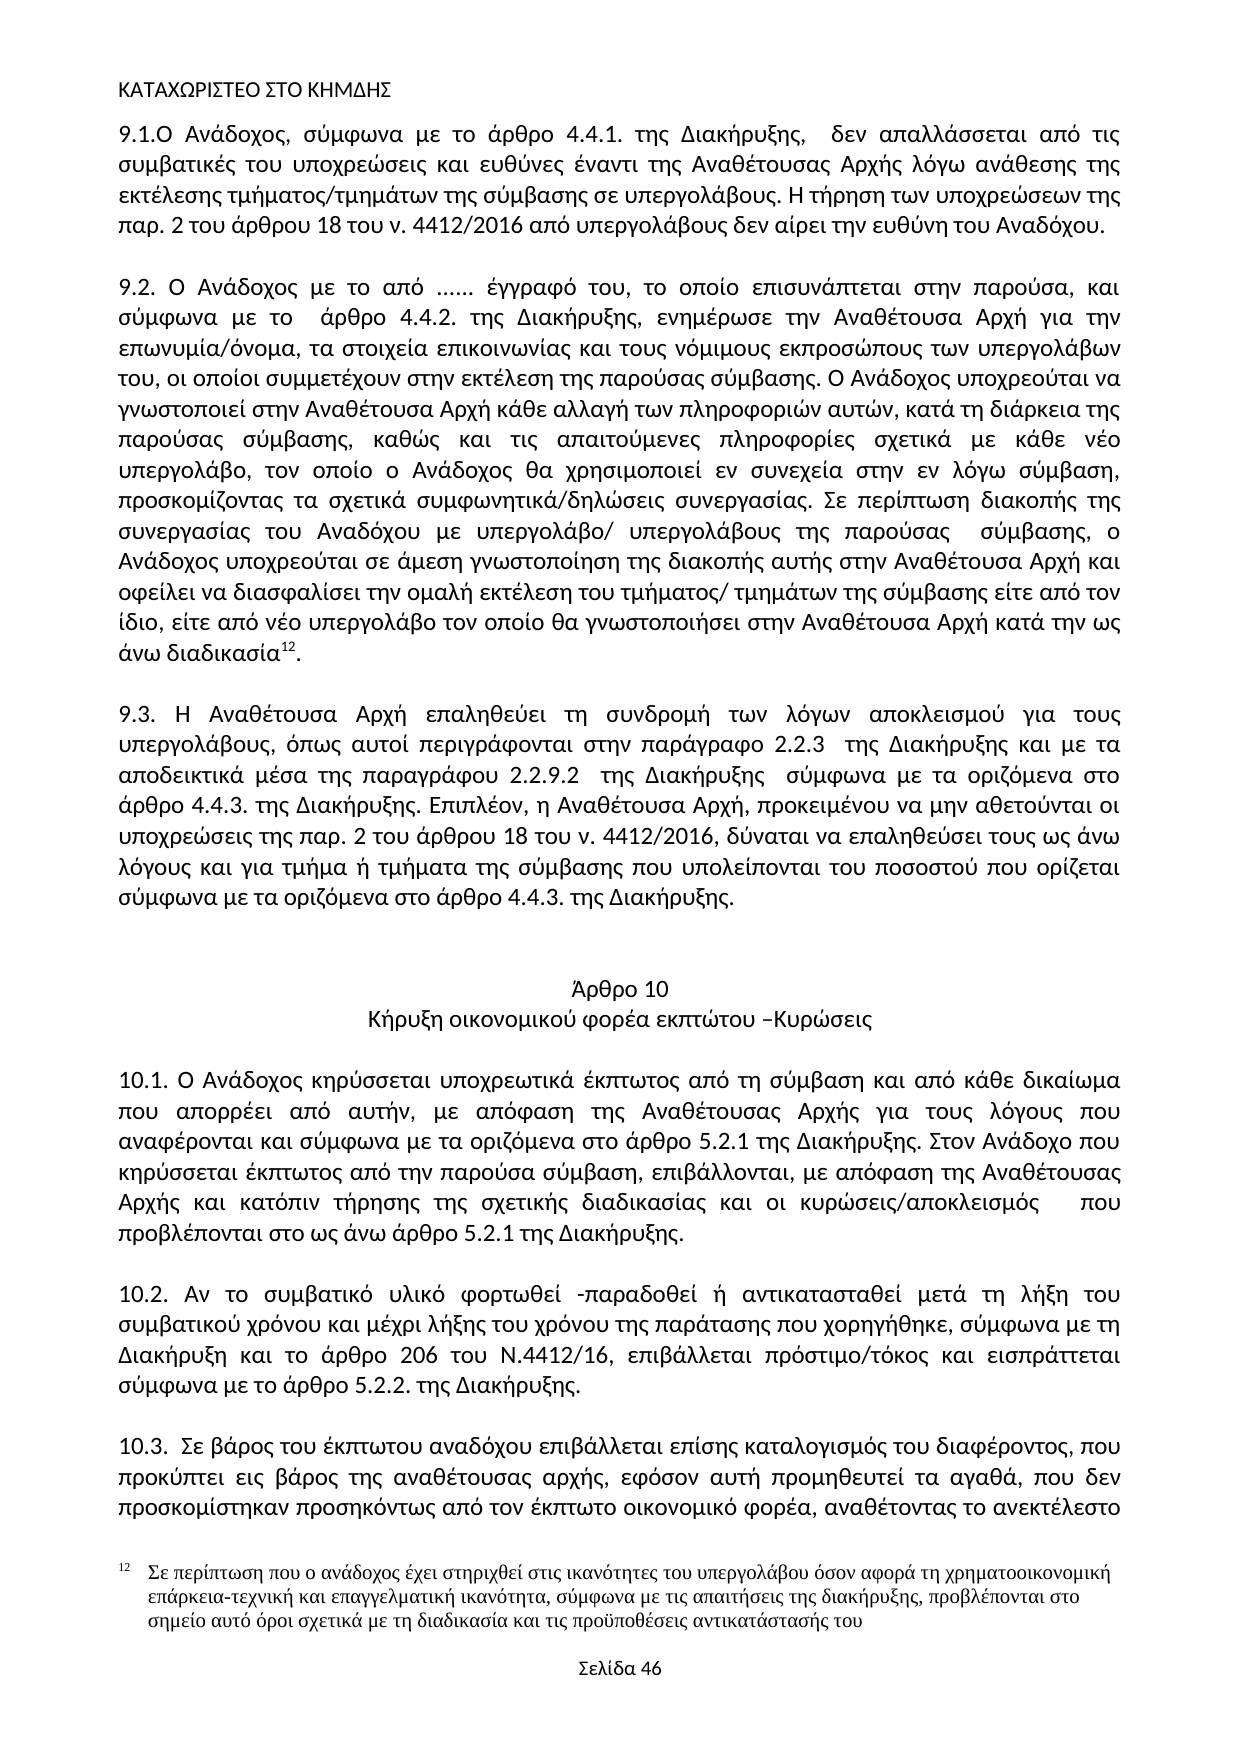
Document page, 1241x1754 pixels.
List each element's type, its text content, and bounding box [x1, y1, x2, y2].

text 9.2. Ο Ανάδοχος με το από ...... έγγραφό του, το οποίο επισυνάπτεται στην παρούσα, και σύμφωνα με το άρθρο 4.4.2. της Διακήρυξης, ενημέρωσε την Αναθέτουσα Αρχή για την επωνυμία/όνομα, τα στοιχεία επικοινωνίας και τους νόμιμους εκπροσώπους των υπεργολάβων του, οι οποίοι συμμετέχουν στην εκτέλεση της παρούσας σύμβασης. Ο Ανάδοχος υποχρεούται να γνωστοποιεί στην Αναθέτουσα Αρχή κάθε αλλαγή των πληροφοριών αυτών, κατά τη διάρκεια της παρούσας σύμβασης, καθώς και τις απαιτούμενες πληροφορίες σχετικά με κάθε νέο υπεργολάβο, τον οποίο ο Ανάδοχος θα χρησιμοποιεί εν συνεχεία στην εν λόγω σύμβαση, προσκομίζοντας τα σχετικά συμφωνητικά/δηλώσεις συνεργασίας. Σε περίπτωση διακοπής της συνεργασίας του Αναδόχου με υπεργολάβο/ υπεργολάβους της παρούσας σύμβασης, ο Ανάδοχος υποχρεούται σε άμεση γνωστοποίηση της διακοπής αυτής στην Αναθέτουσα Αρχή και οφείλει να διασφαλίσει την ομαλή εκτέλεση του τμήματος/ τμημάτων της σύμβασης είτε από τον ίδιο, είτε από νέο υπεργολάβο τον οποίο θα γνωστοποιήσει στην Αναθέτουσα Αρχή κατά την ως άνω διαδικασία. [118, 271, 1122, 667]
text Κήρυξη οικονομικού φορέα εκπτώτου –Κυρώσεις [118, 1003, 1122, 1034]
text 9.3. Η Αναθέτουσα Αρχή επαληθεύει τη συνδρομή των λόγων αποκλεισμού για τους υπεργολάβους, όπως αυτοί περιγράφονται στην παράγραφο 2.2.3 της Διακήρυξης και με τα αποδεικτικά μέσα της παραγράφου 2.2.9.2 της Διακήρυξης σύμφωνα με τα οριζόμενα στο άρθρο 4.4.3. της Διακήρυξης. Επιπλέον, η Αναθέτουσα Αρχή, προκειμένου να μην αθετούνται οι υποχρεώσεις της παρ. 2 του άρθρου 18 του ν. 4412/2016, δύναται να επαληθεύσει τους ως άνω λόγους και για τμήμα ή τμήματα της σύμβασης που υπολείπονται του ποσοστού που ορίζεται σύμφωνα με τα οριζόμενα στο άρθρο 4.4.3. της Διακήρυξης. [118, 698, 1122, 912]
text 9.1.Ο Ανάδοχος, σύμφωνα με το άρθρο 4.4.1. της Διακήρυξης, δεν απαλλάσσεται από τις συμβατικές του υποχρεώσεις και ευθύνες έναντι της Αναθέτουσας Αρχής λόγω ανάθεσης της εκτέλεσης τμήματος/τμημάτων της σύμβασης σε υπεργολάβους. Η τήρηση των υποχρεώσεων της παρ. 2 του άρθρου 18 του ν. 4412/2016 από υπεργολάβους δεν αίρει την ευθύνη του Αναδόχου. [118, 118, 1122, 240]
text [118, 1431, 1122, 1522]
text Άρθρο 10 [118, 973, 1122, 1003]
text 10.1. Ο Ανάδοχος κηρύσσεται υποχρεωτικά έκπτωτος από τη σύμβαση και από κάθε δικαίωμα που απορρέει από αυτήν, με απόφαση της Αναθέτουσας Αρχής για τους λόγους που αναφέρονται και σύμφωνα με τα οριζόμενα στο άρθρο 5.2.1 της Διακήρυξης. Στον Ανάδοχο που κηρύσσεται έκπτωτος από την παρούσα σύμβαση, επιβάλλονται, με απόφαση της Αναθέτουσας Αρχής και κατόπιν τήρησης της σχετικής διαδικασίας και οι κυρώσεις/αποκλεισμός που προβλέπονται στο ως άνω άρθρο 5.2.1 της Διακήρυξης. [118, 1064, 1122, 1247]
text 10.2. Αν το συμβατικό υλικό φορτωθεί -παραδοθεί ή αντικατασταθεί μετά τη λήξη του συμβατικού χρόνου και μέχρι λήξης του χρόνου της παράτασης που χορηγήθηκε, σύμφωνα με τη Διακήρυξη και το άρθρο 206 του Ν.4412/16, επιβάλλεται πρόστιμο/τόκος και εισπράττεται σύμφωνα με το άρθρο 5.2.2. της Διακήρυξης. [118, 1278, 1122, 1400]
